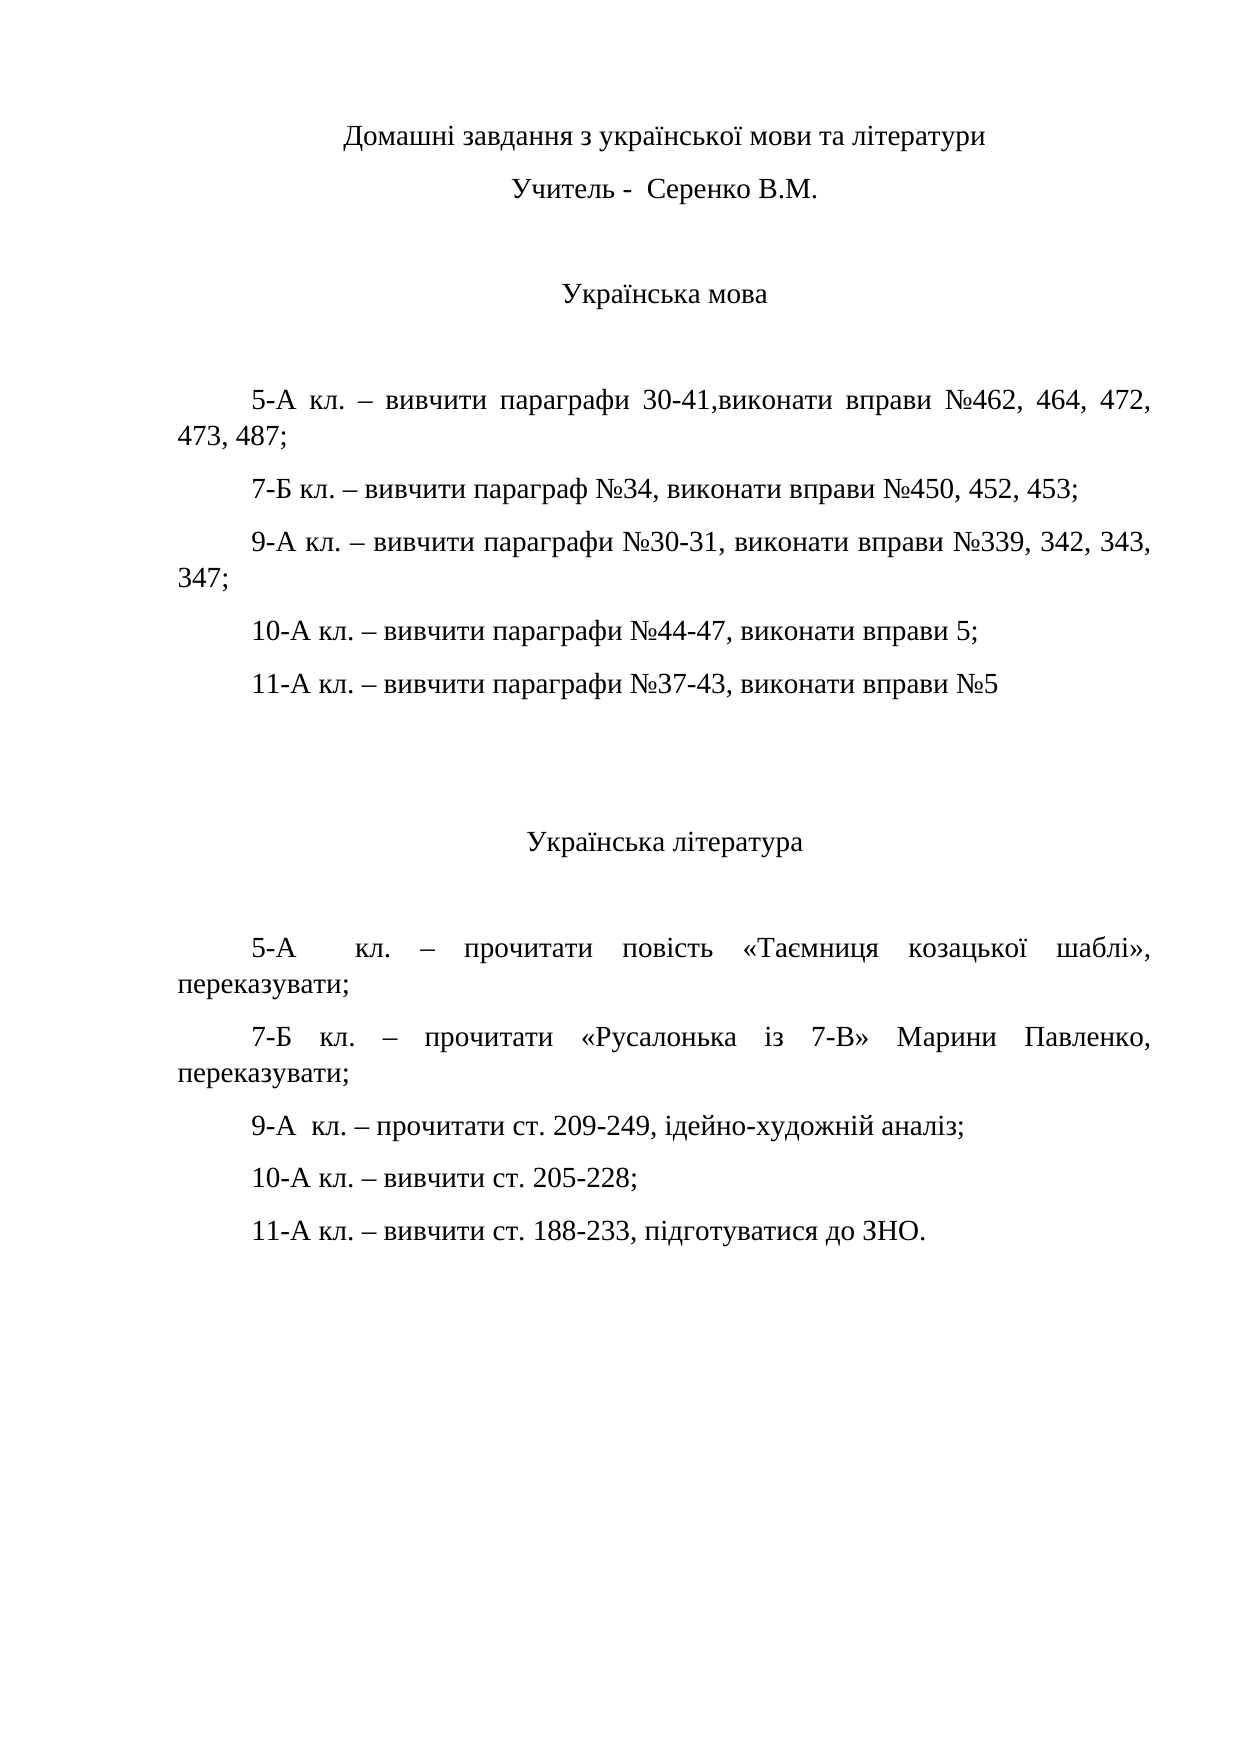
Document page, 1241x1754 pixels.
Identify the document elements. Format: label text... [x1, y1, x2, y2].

text Українська мова [177, 277, 1152, 310]
text 9-А кл. – вивчити параграфи №30-31, виконати вправи №339, 342, 343, 347; [177, 524, 1152, 594]
text 11-А кл. – вивчити параграфи №37-43, виконати вправи №5 [177, 666, 1152, 699]
text Домашні завдання з української мови та літератури [177, 118, 1152, 152]
text 7-Б кл. – вивчити параграф №34, виконати вправи №450, 452, 453; [177, 471, 1152, 505]
text 11-А кл. – вивчити ст. 188-233, підготуватися до ЗНО. [177, 1213, 1152, 1247]
text Українська література [177, 824, 1152, 858]
text 5-А кл. – вивчити параграфи 30-41,виконати вправи №462, 464, 472, 473, 487; [177, 382, 1152, 452]
text 5-А кл. – прочитати повість «Таємниця козацької шаблі», переказувати; [177, 930, 1152, 999]
text 7-Б кл. – прочитати «Русалонька із 7-В» Марини Павленко, переказувати; [177, 1019, 1152, 1088]
text Учитель - Серенко В.М. [177, 171, 1152, 204]
text 9-А кл. – прочитати ст. 209-249, ідейно-художній аналіз; [177, 1108, 1152, 1141]
text 10-А кл. – вивчити параграфи №44-47, виконати вправи 5; [177, 613, 1152, 646]
text 10-А кл. – вивчити ст. 205-228; [177, 1161, 1152, 1194]
